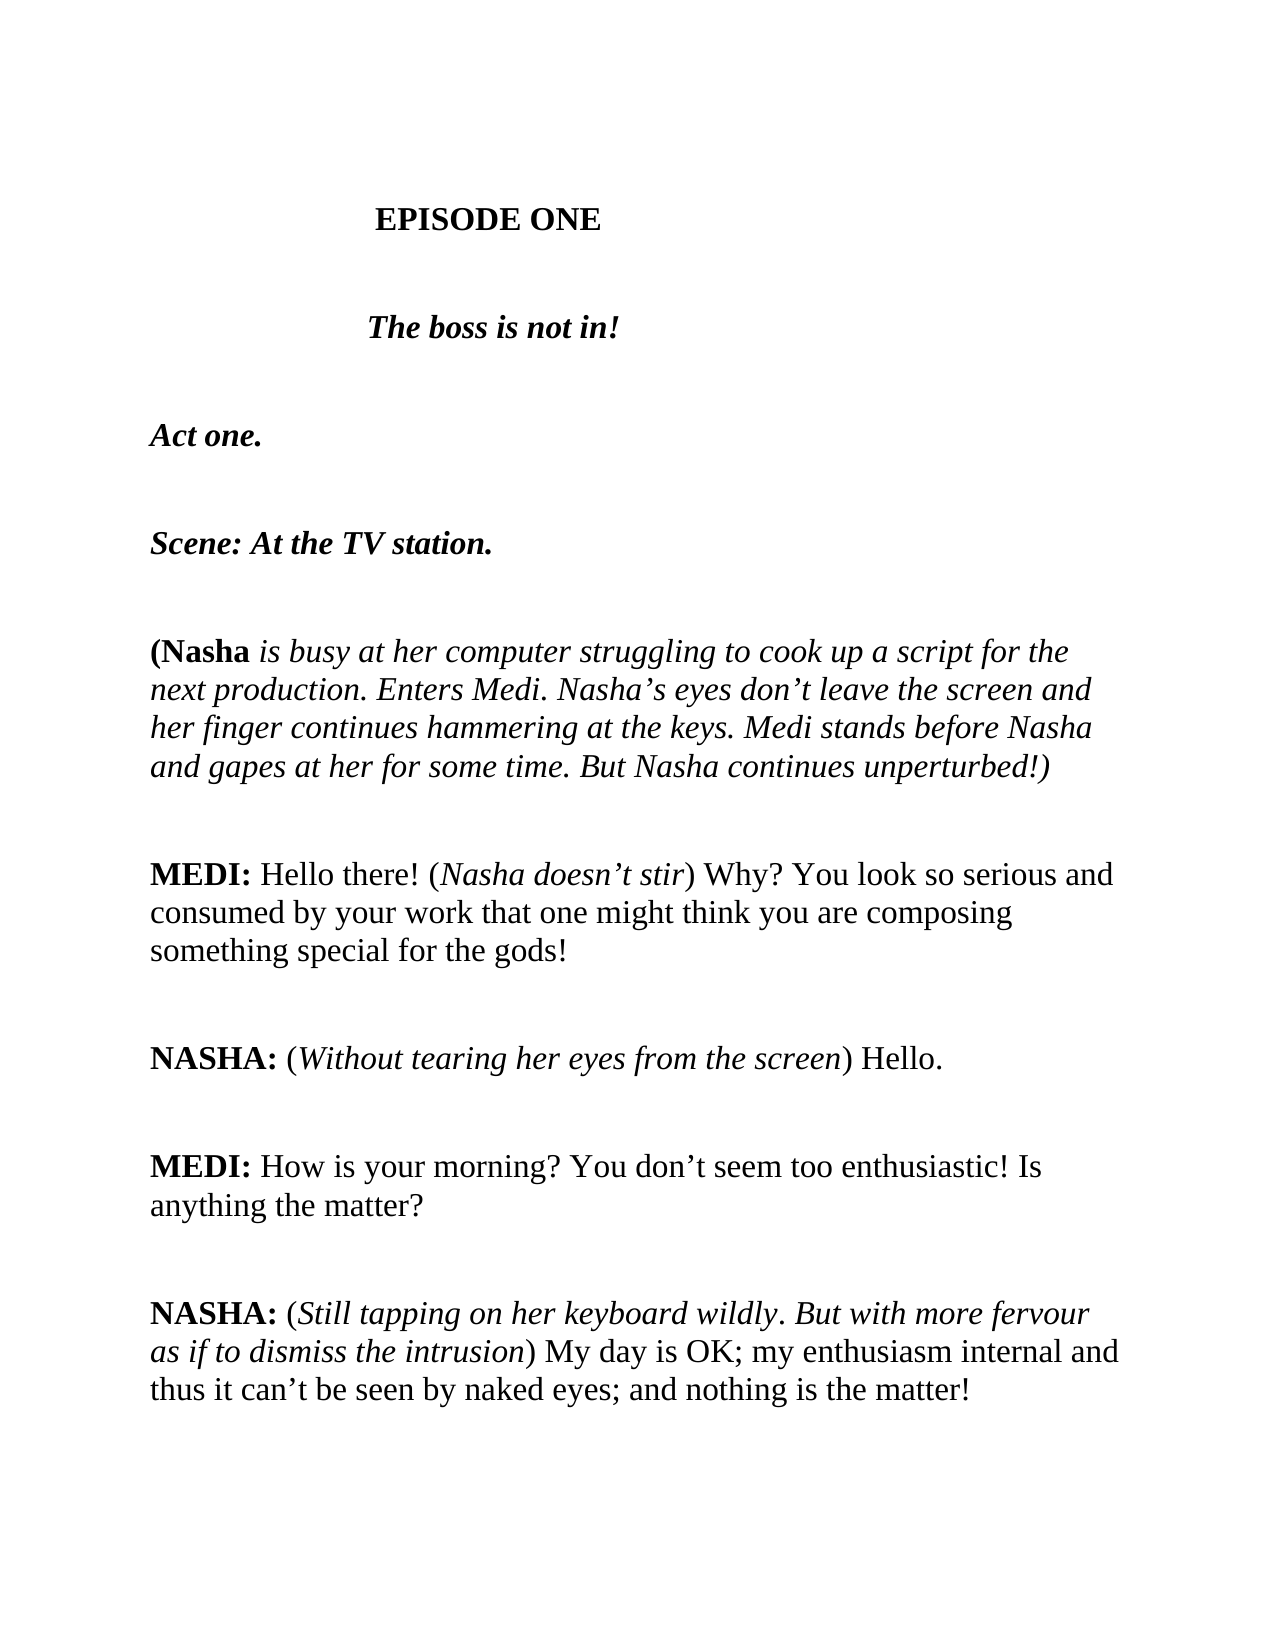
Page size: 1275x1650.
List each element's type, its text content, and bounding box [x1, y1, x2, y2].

text The boss is not in! [150, 307, 1125, 345]
text EPISODE ONE [150, 199, 1125, 237]
text Act one. [150, 415, 1125, 453]
text NASHA: (Without tearing her eyes from the screen) Hello. [150, 1039, 1125, 1077]
text Scene: At the TV station. [150, 523, 1125, 561]
text MEDI: How is your morning? You don’t seem too enthusiastic! Is anything the matter? [150, 1147, 1125, 1223]
text NASHA: (Still tapping on her keyboard wildly. But with more fervour as if to dismiss the intrusion) My day is OK; my enthusiasm internal and thus it can’t be seen by naked eyes; and nothing is the matter! [150, 1293, 1125, 1408]
text (Nasha is busy at her computer struggling to cook up a script for the next production. Enters Medi. Nasha’s eyes don’t leave the screen and her finger continues hammering at the keys. Medi stands before Nasha and gapes at her for some time. But Nasha continues unperturbed!) [150, 631, 1125, 784]
text MEDI: Hello there! (Nasha doesn’t stir) Why? You look so serious and consumed by your work that one might think you are composing something special for the gods! [150, 854, 1125, 969]
